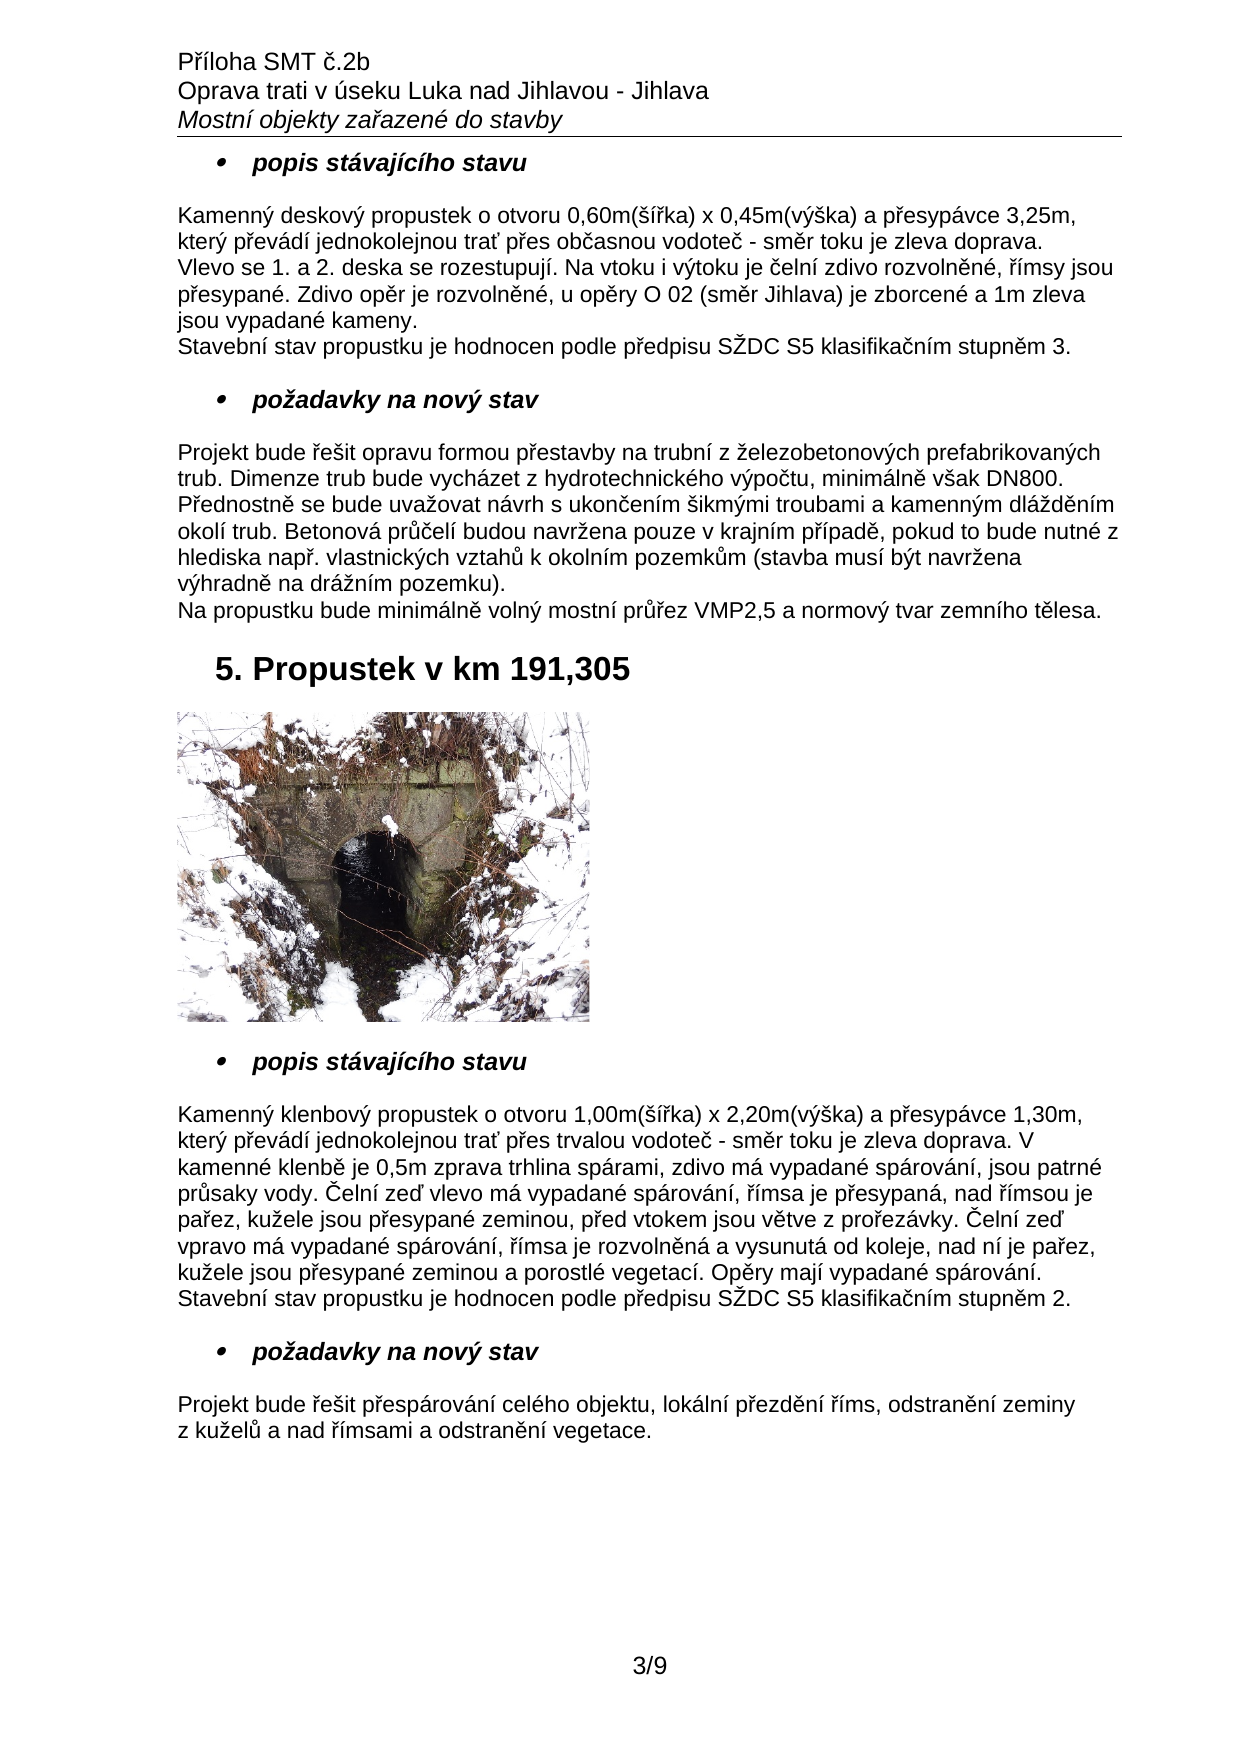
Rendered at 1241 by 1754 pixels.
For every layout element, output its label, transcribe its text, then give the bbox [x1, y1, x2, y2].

list Propustek v km 191,305 [215, 649, 1122, 688]
text Stavební stav propustku je hodnocen podle předpisu SŽDC S5 klasifikačním stupněm 3. [177, 333, 1122, 360]
subtitle požadavky na nový stav [215, 1337, 1122, 1366]
text Přednostně se bude uvažovat návrh s ukončením šikmými troubami a kamenným dlážděním okolí trub. Betonová průčelí budou navržena pouze v krajním případě, pokud to bude nutné z hlediska např. vlastnických vztahů k okolním pozemkům (stavba musí být navržena výhradně na drážním pozemku). [177, 491, 1122, 597]
subtitle popis stávajícího stavu [215, 1047, 1122, 1076]
subtitle požadavky na nový stav [215, 385, 1122, 413]
text Kamenný deskový propustek o otvoru 0,60m(šířka) x 0,45m(výška) a přesypávce 3,25m, který převádí jednokolejnou trať přes občasnou vodoteč - směr toku je zleva doprava. [177, 202, 1122, 254]
subtitle popis stávajícího stavu [215, 148, 1122, 177]
text Na propustku bude minimálně volný mostní průřez VMP2,5 a normový tvar zemního tělesa. [177, 597, 1122, 623]
text Projekt bude řešit opravu formou přestavby na trubní z železobetonových prefabrikovaných trub. Dimenze trub bude vycházet z hydrotechnického výpočtu, minimálně však DN800. [177, 438, 1122, 491]
text Vlevo se 1. a 2. deska se rozestupují. Na vtoku i výtoku je čelní zdivo rozvolněné, římsy jsou přesypané. Zdivo opěr je rozvolněné, u opěry O 02 (směr Jihlava) je zborcené a 1m zleva jsou vypadané kameny. [177, 254, 1122, 333]
picture [177, 712, 590, 1022]
text Kamenný klenbový propustek o otvoru 1,00m(šířka) x 2,20m(výška) a přesypávce 1,30m, který převádí jednokolejnou trať přes trvalou vodoteč - směr toku je zleva doprava. V kamenné klenbě je 0,5m zprava trhlina spárami, zdivo má vypadané spárování, jsou patrné průsaky vody. Čelní zeď vlevo má vypadané spárování, římsa je přesypaná, nad římsou je pařez, kužele jsou přesypané zeminou, před vtokem jsou větve z prořezávky. Čelní zeď vpravo má vypadané spárování, římsa je rozvolněná a vysunutá od koleje, nad ní je pařez, kužele jsou přesypané zeminou a porostlé vegetací. Opěry mají vypadané spárování. Stavební stav propustku je hodnocen podle předpisu SŽDC S5 klasifikačním stupněm 2. [177, 1101, 1122, 1312]
text Projekt bude řešit přespárování celého objektu, lokální přezdění říms, odstranění zeminy z kuželů a nad římsami a odstranění vegetace. [177, 1391, 1122, 1443]
